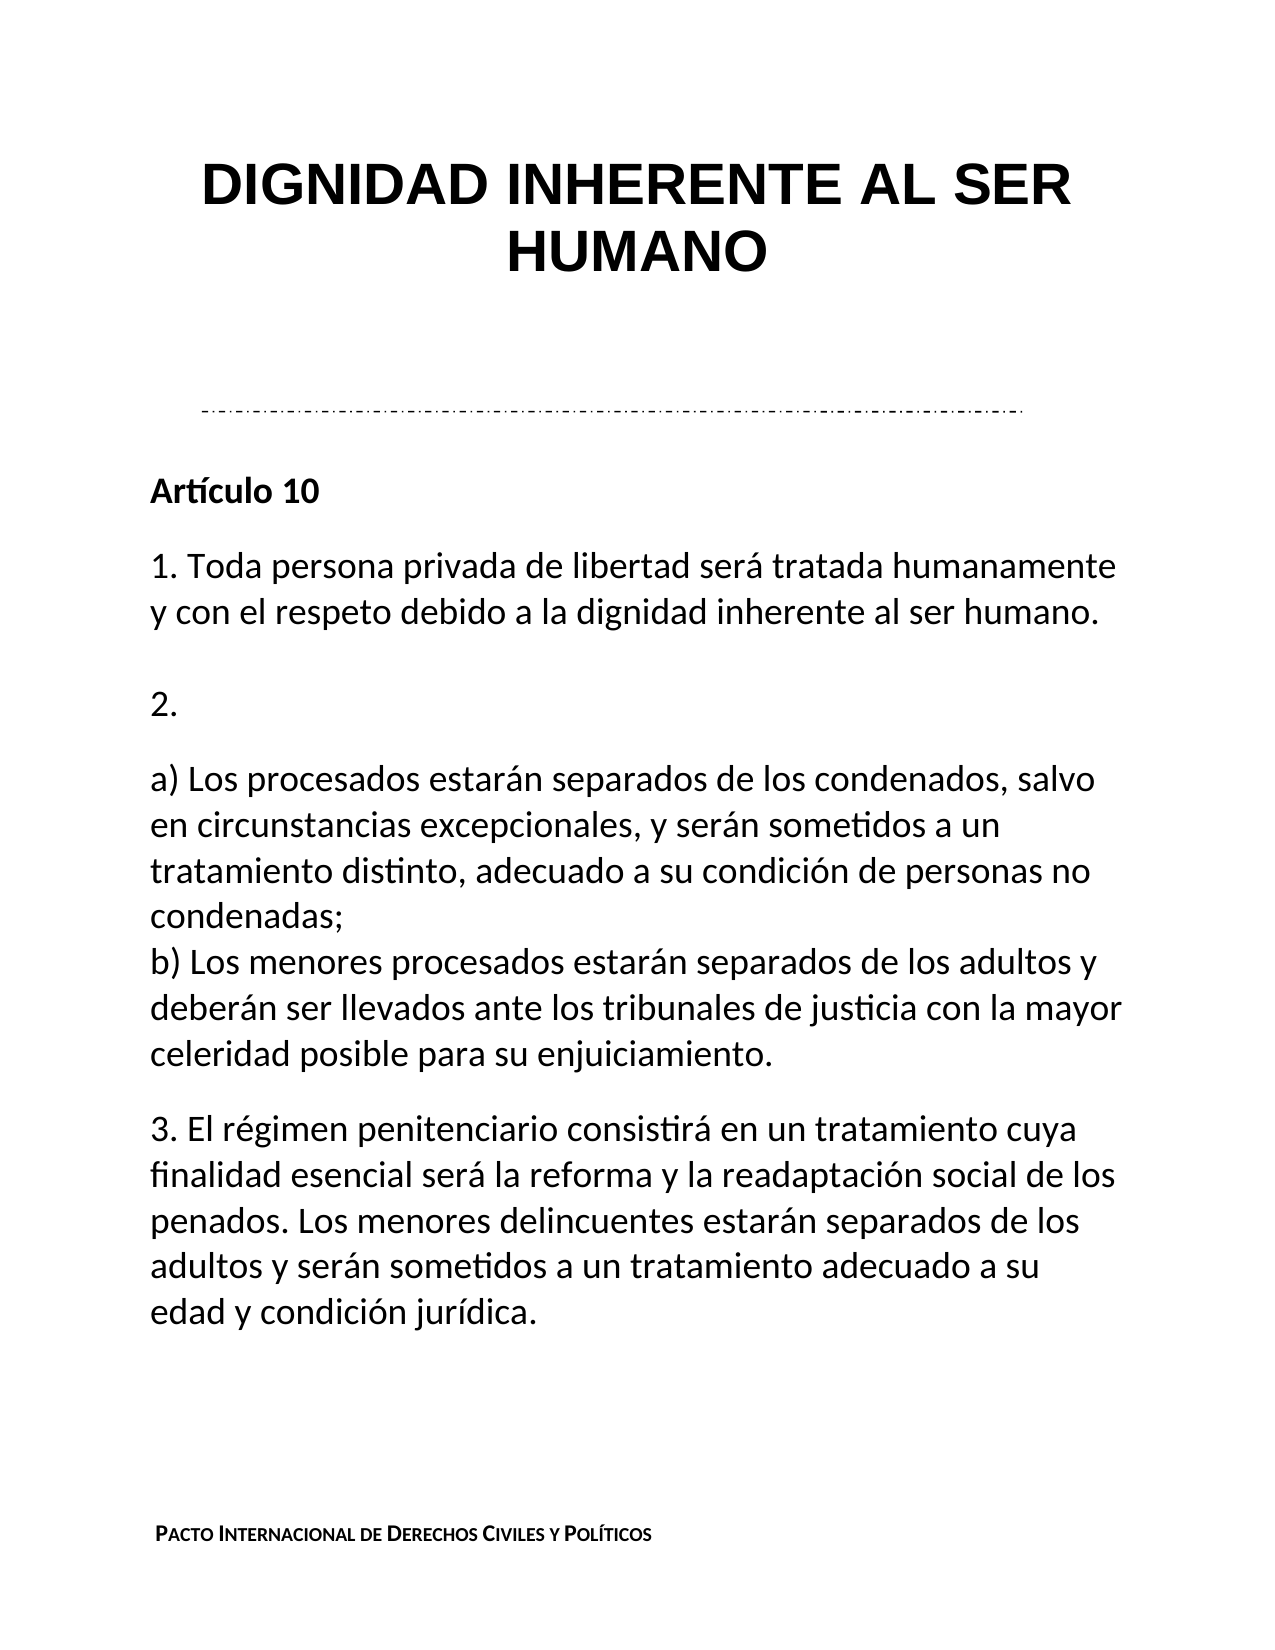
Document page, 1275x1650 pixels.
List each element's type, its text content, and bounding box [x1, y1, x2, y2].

text 1. Toda persona privada de libertad será tratada humanamente y con el respeto debido a la dignidad inherente al ser humano. 2. [150, 542, 1125, 726]
text a) Los procesados estarán separados de los condenados, salvo en circunstancias excepcionales, y serán sometidos a un tratamiento distinto, adecuado a su condición de personas no condenadas; b) Los menores procesados estarán separados de los adultos y deberán ser llevados ante los tribunales de justicia con la mayor celeridad posible para su enjuiciamiento. [150, 755, 1125, 1076]
text 3. El régimen penitenciario consistirá en un tratamiento cuya finalidad esencial será la reforma y la readaptación social de los penados. Los menores delincuentes estarán separados de los adultos y serán sometidos a un tratamiento adecuado a su edad y condición jurídica. [150, 1105, 1125, 1334]
text Artículo 10 [150, 467, 1125, 513]
text DIGNIDAD INHERENTE AL SER HUMANO [150, 150, 1125, 284]
